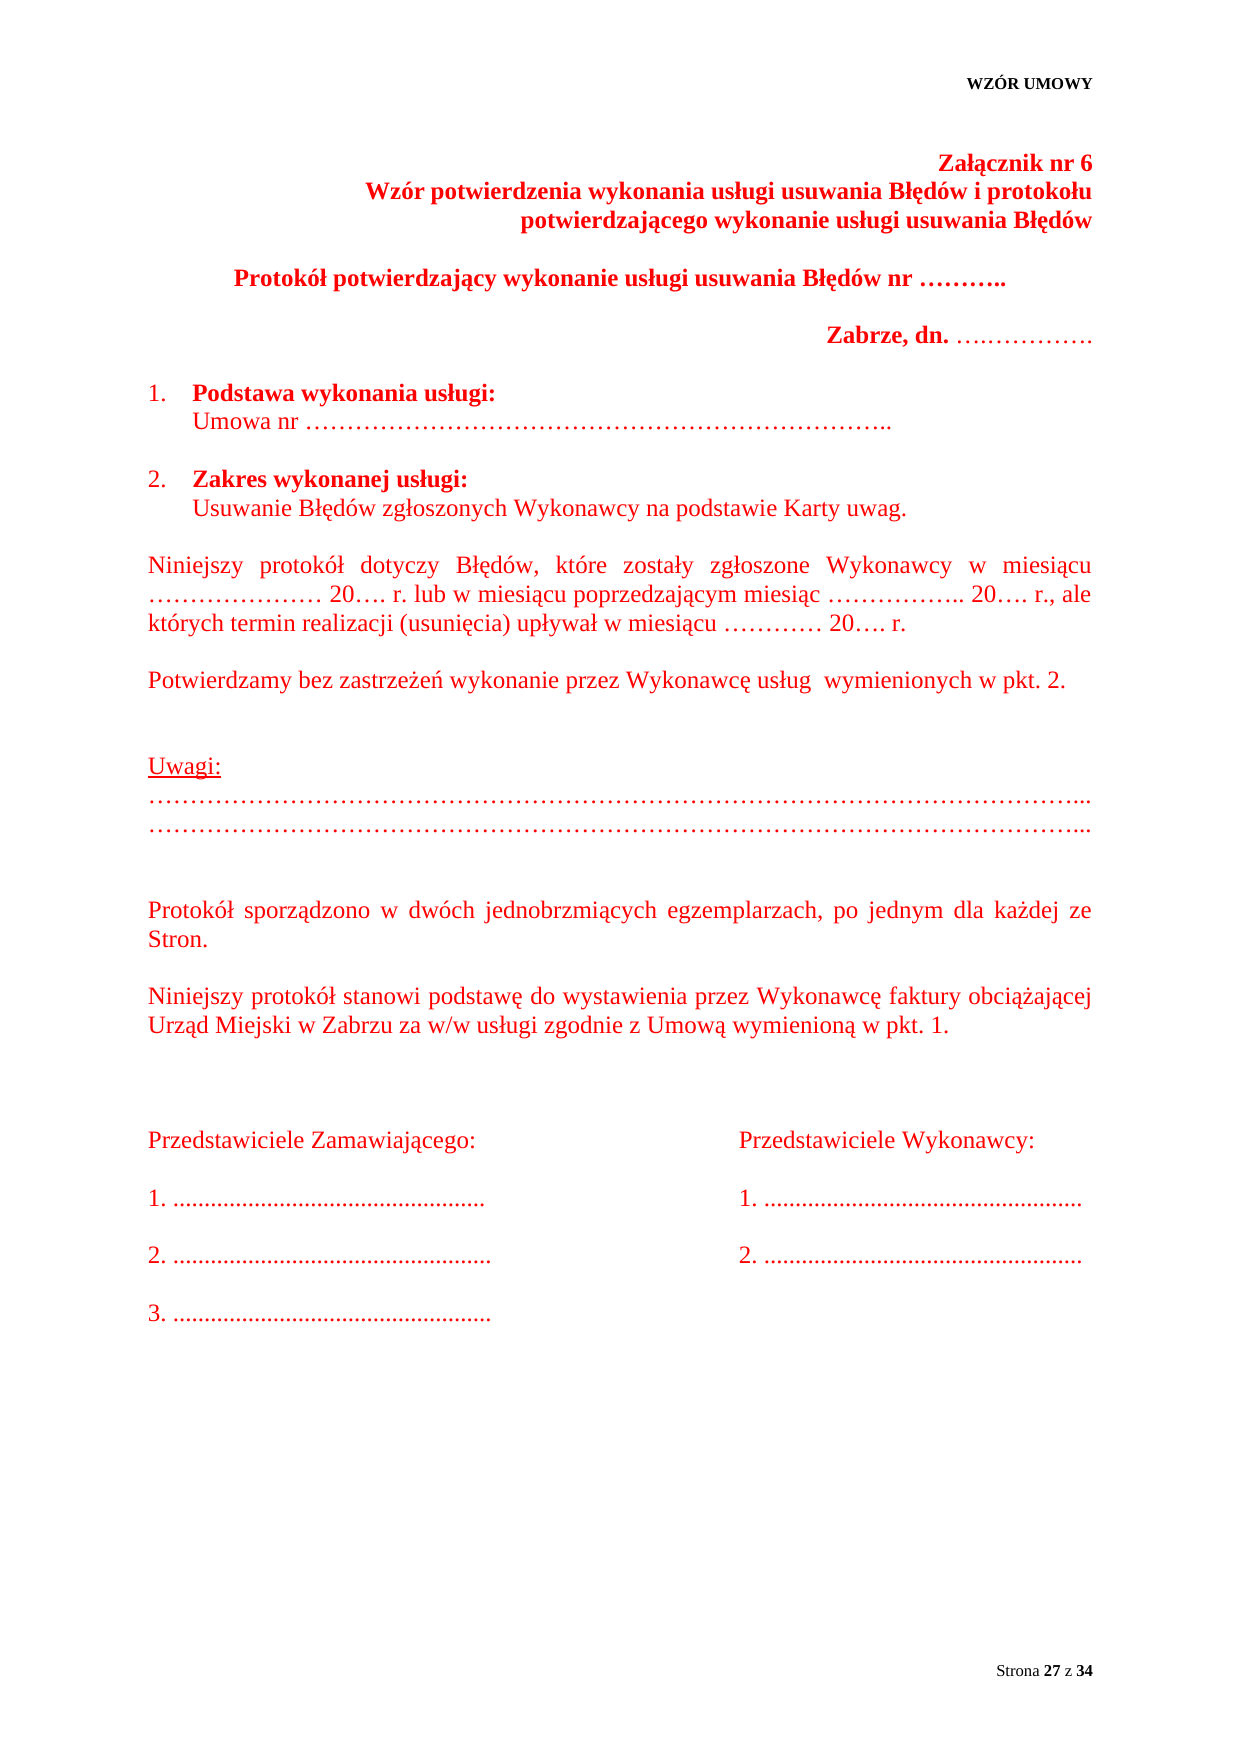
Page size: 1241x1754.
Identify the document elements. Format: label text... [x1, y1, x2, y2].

text Potwierdzamy bez zastrzeżeń wykonanie przez Wykonawcę usług wymienionych w pkt. 2. [148, 665, 1093, 694]
text Uwagi: [148, 751, 1093, 780]
text …………………………………………………………………………………………………... [148, 809, 1093, 838]
list Zakres wykonanej usługi: [148, 464, 1093, 493]
subtitle Załącznik nr 6 [148, 148, 1093, 176]
text Niniejszy protokół dotyczy Błędów, które zostały zgłoszone Wykonawcy w miesiącu ………………… 20…. r. lub w miesiącu poprzedzającym miesiąc …………….. 20…. r., ale których termin realizacji (usunięcia) upływał w miesiącu ………… 20…. r. [148, 550, 1093, 636]
text Niniejszy protokół stanowi podstawę do wystawienia przez Wykonawcę faktury obciążającej Urząd Miejski w Zabrzu za w/w usługi zgodnie z Umową wymienioną w pkt. 1. [148, 981, 1093, 1039]
text Przedstawiciele Zamawiającego: Przedstawiciele Wykonawcy: [148, 1125, 1093, 1154]
text …………………………………………………………………………………………………... [148, 780, 1093, 809]
text Zabrze, dn. ….…………. [148, 320, 1093, 349]
text Protokół potwierdzający wykonanie usługi usuwania Błędów nr ……….. [148, 263, 1093, 291]
list Podstawa wykonania usługi: [148, 378, 1093, 406]
text 2. ................................................... 2. ................................................... [148, 1240, 1093, 1269]
list Umowa nr …………………………………………………………….. [192, 406, 1093, 435]
list Usuwanie Błędów zgłoszonych Wykonawcy na podstawie Karty uwag. [192, 493, 1093, 521]
text 1. .................................................. 1. ................................................... [148, 1183, 1093, 1211]
subtitle Wzór potwierdzenia wykonania usługi usuwania Błędów i protokołu potwierdzającego wykonanie usługi usuwania Błędów [148, 176, 1093, 234]
text 3. ................................................... [148, 1298, 1093, 1326]
text Protokół sporządzono w dwóch jednobrzmiących egzemplarzach, po jednym dla każdej ze Stron. [148, 895, 1093, 953]
